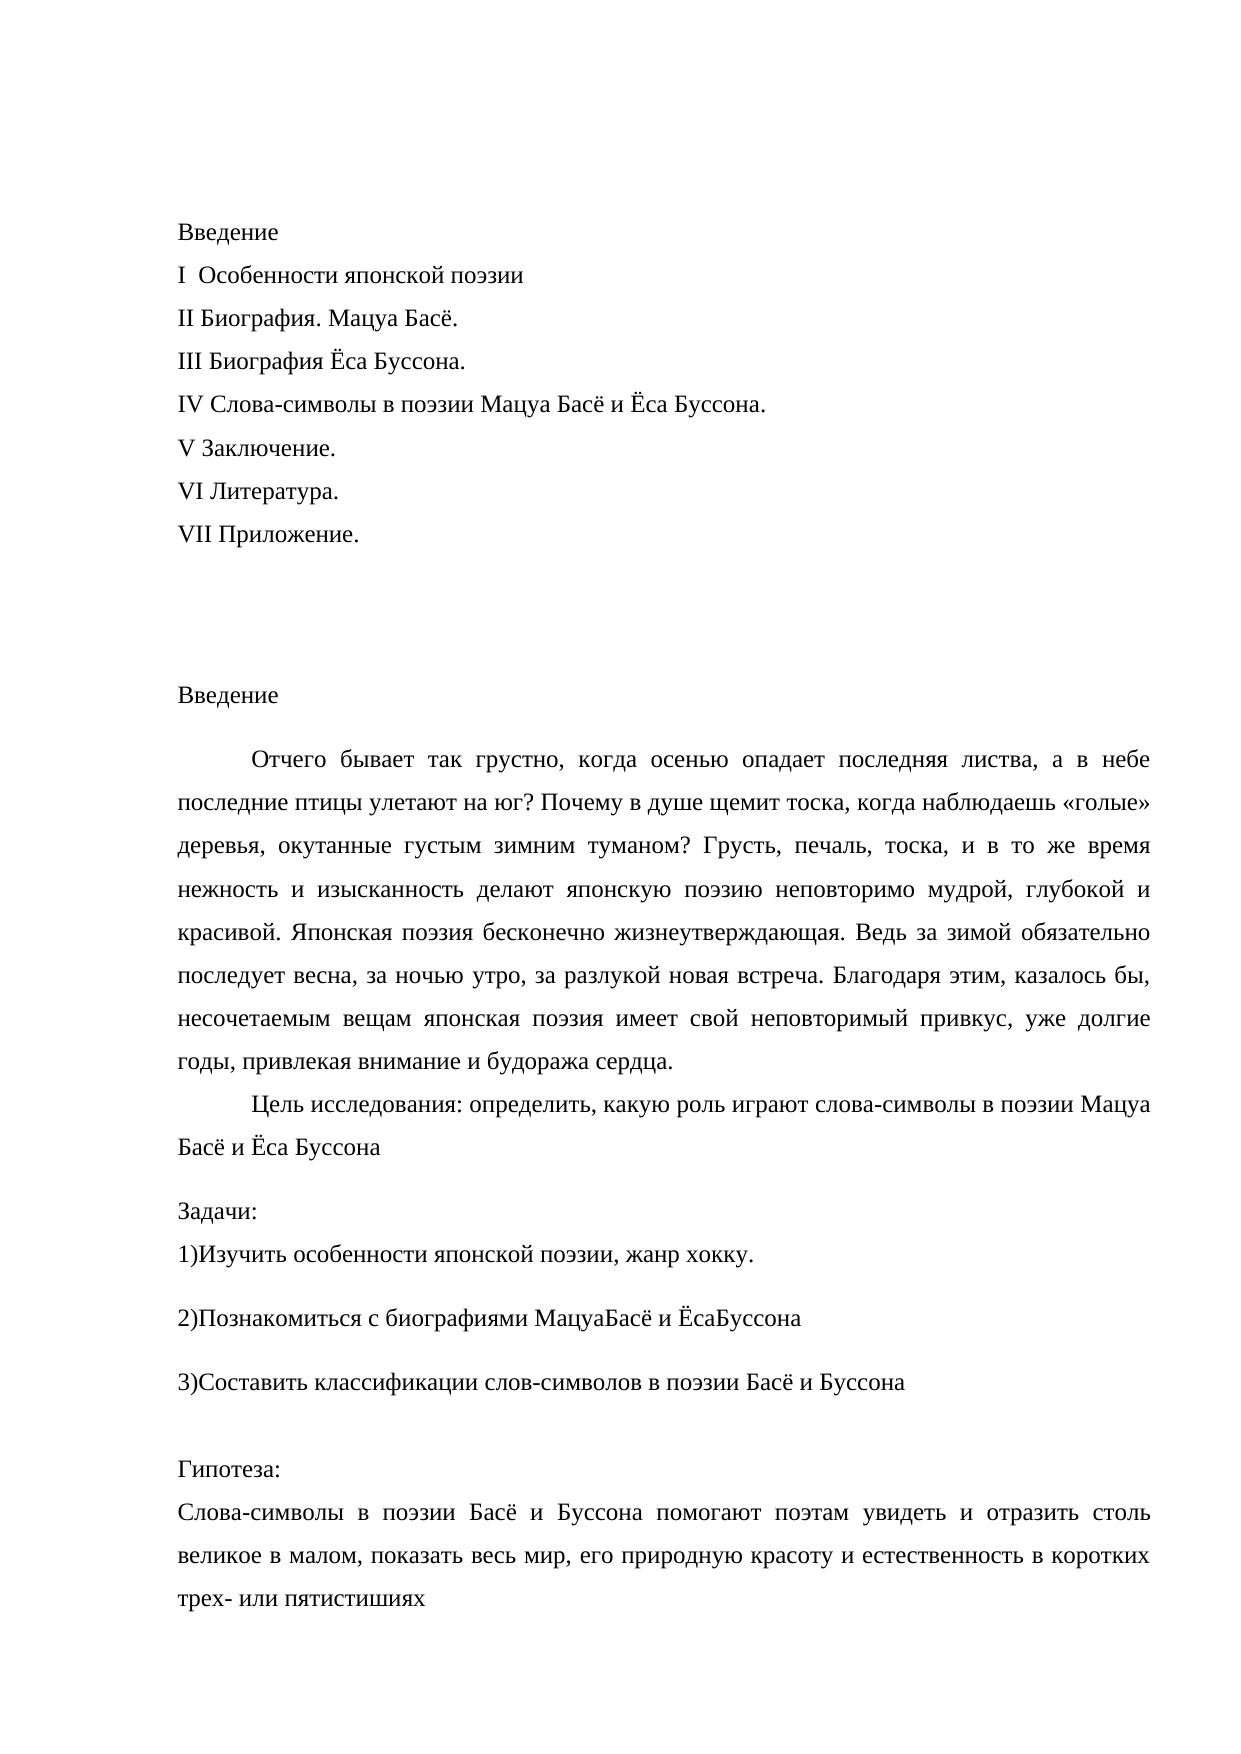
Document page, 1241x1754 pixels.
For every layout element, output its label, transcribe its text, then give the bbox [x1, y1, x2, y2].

text Цель исследования: определить, какую роль играют слова-символы в поэзии Мацуа Басё и Ёса Буссона [177, 1089, 1152, 1161]
text 2)Познакомиться с биографиями МацуаБасё и ЁсаБуссона [177, 1303, 1152, 1332]
text Гипотеза: Слова-символы в поэзии Басё и Буссона помогают поэтам увидеть и отразить столь великое в малом, показать весь мир, его природную красоту и естественность в коротких трех- или пятистишиях [177, 1411, 1152, 1612]
text Введение I Особенности японской поэзии II Биография. Мацуа Басё. III Биография Ёса Буссона. IV Слова-символы в поэзии Мацуа Басё и Ёса Буссона. V Заключение. VI Литература. VII Приложение. [177, 174, 1152, 590]
text Отчего бывает так грустно, когда осенью опадает последняя листва, а в небе последние птицы улетают на юг? Почему в душе щемит тоска, когда наблюдаешь «голые» деревья, окутанные густым зимним туманом? Грусть, печаль, тоска, и в то же время нежность и изысканность делают японскую поэзию неповторимо мудрой, глубокой и красивой. Японская поэзия бесконечно жизнеутверждающая. Ведь за зимой обязательно последует весна, за ночью утро, за разлукой новая встреча. Благодаря этим, казалось бы, несочетаемым вещам японская поэзия имеет свой неповторимый привкус, уже долгие годы, привлекая внимание и будоража сердца. [177, 744, 1152, 1075]
text Задачи: 1)Изучить особенности японской поэзии, жанр хокку. [177, 1196, 1152, 1268]
text 3)Составить классификации слов-символов в поэзии Басё и Буссона [177, 1367, 1152, 1396]
text Введение [177, 680, 1152, 709]
